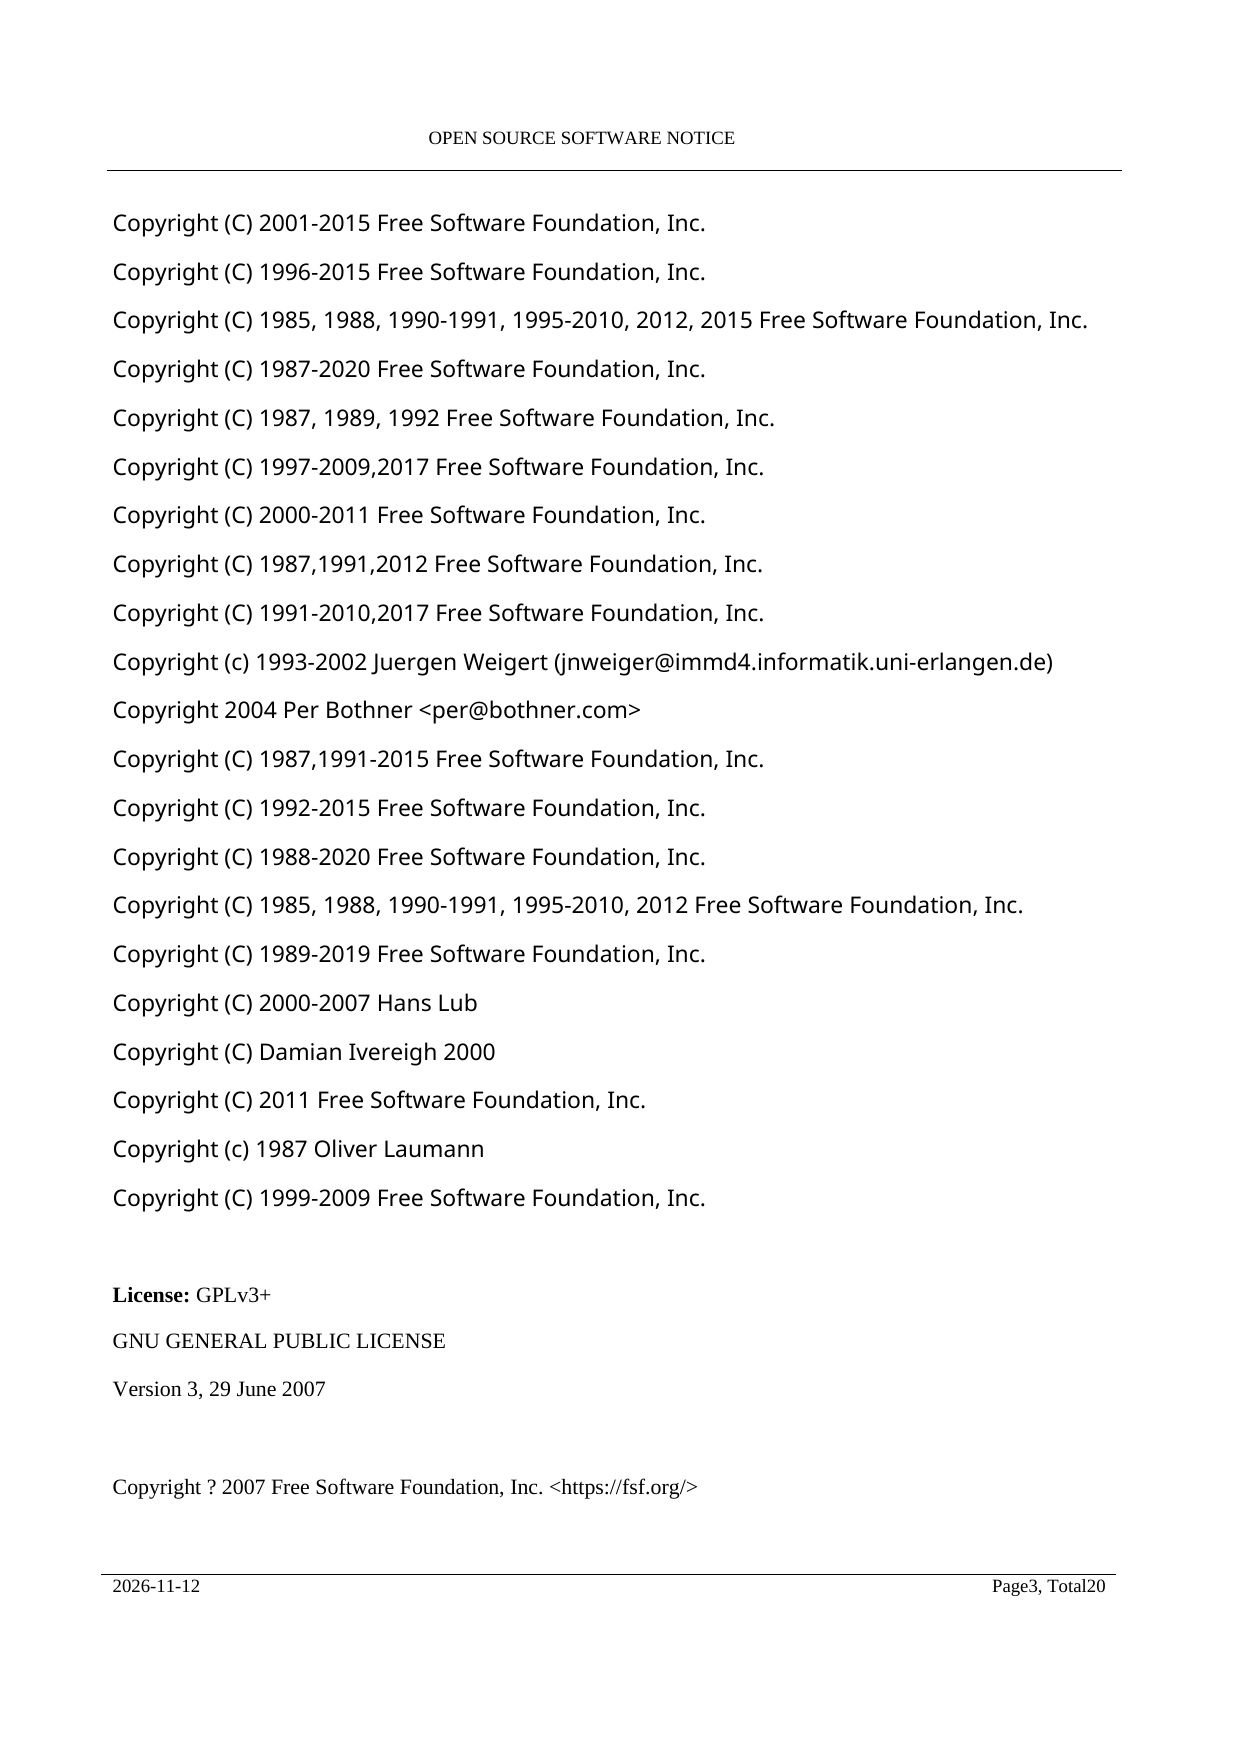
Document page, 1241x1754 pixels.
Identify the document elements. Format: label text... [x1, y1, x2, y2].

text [112, 206, 1128, 1263]
text License: GPLv3+ [112, 1279, 1128, 1311]
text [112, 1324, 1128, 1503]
